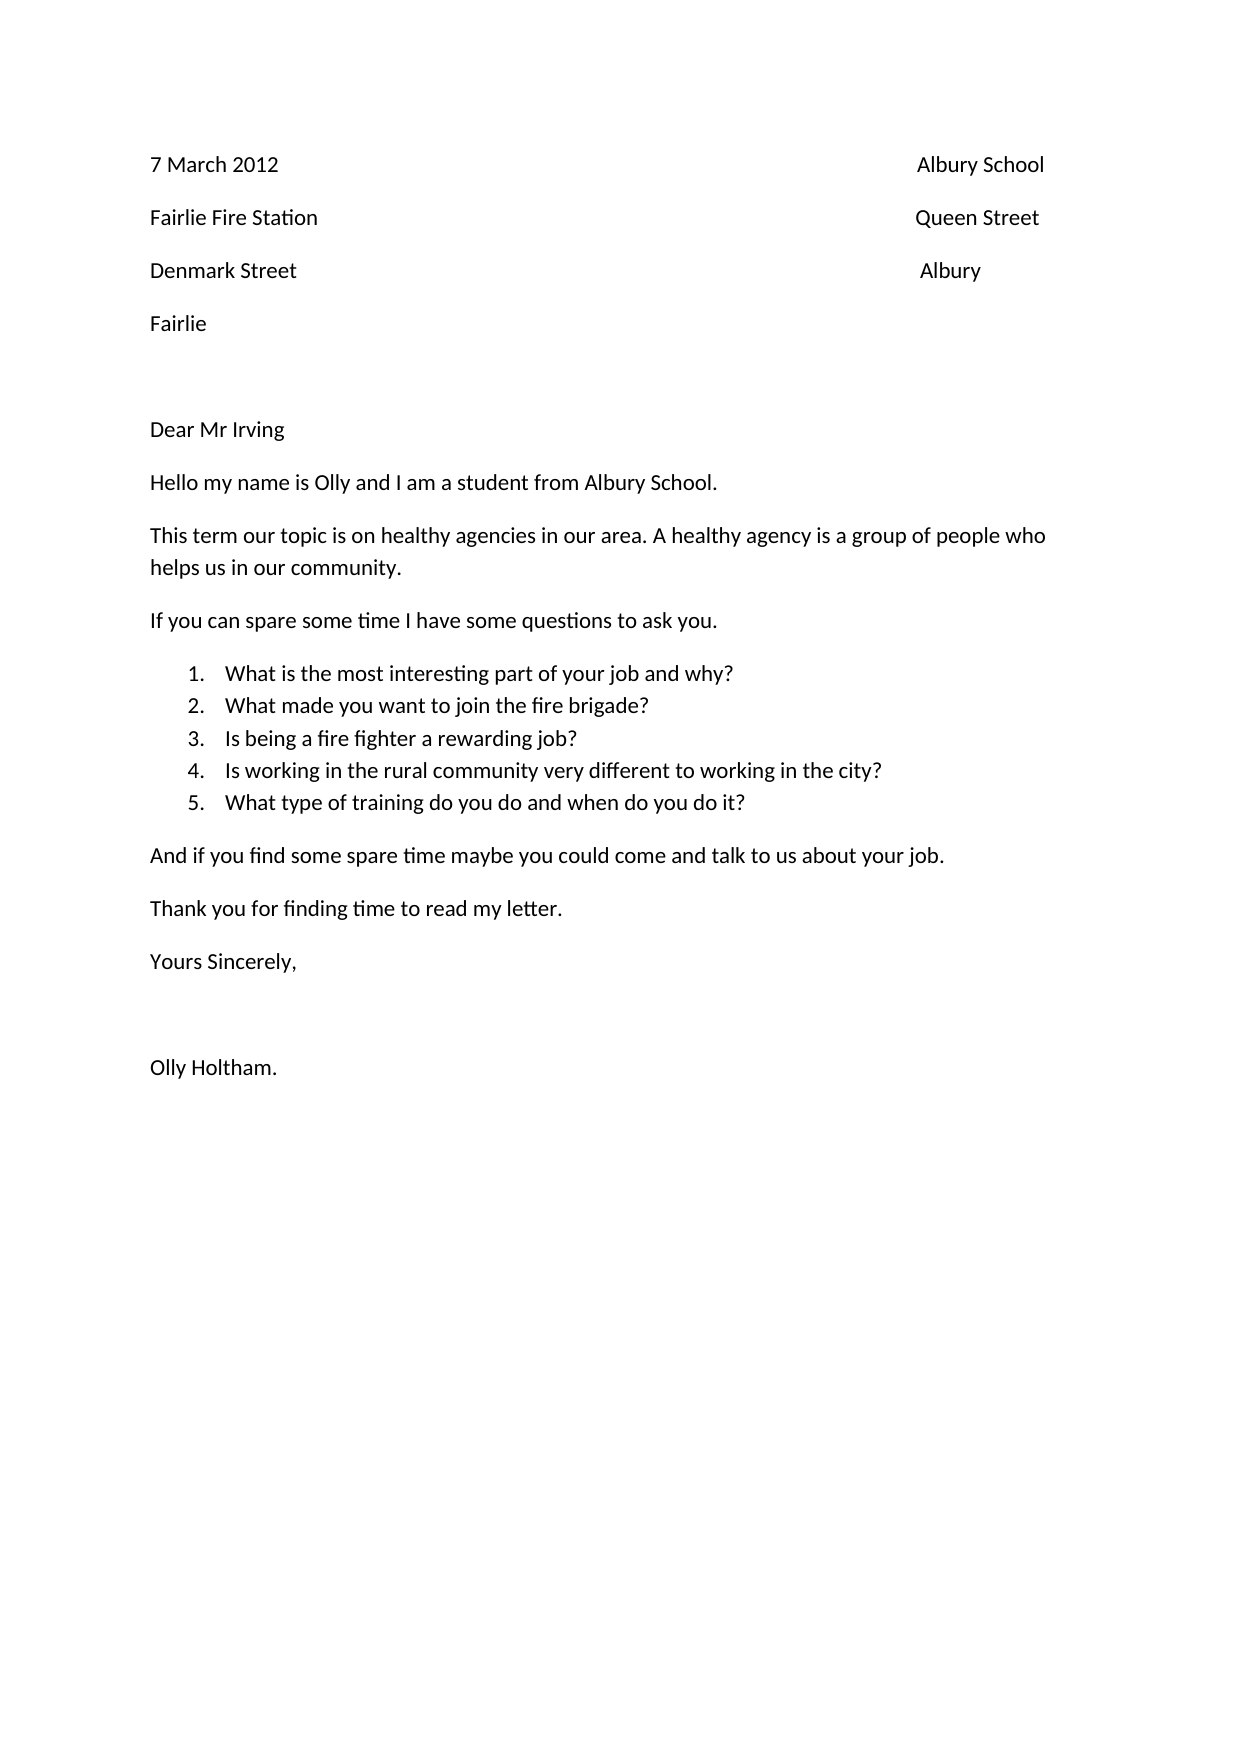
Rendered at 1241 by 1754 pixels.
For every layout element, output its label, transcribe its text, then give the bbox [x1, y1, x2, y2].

text If you can spare some time I have some questions to ask you. [150, 606, 1090, 634]
text Yours Sincerely, [150, 947, 1090, 975]
text And if you find some spare time maybe you could come and talk to us about your job. [150, 841, 1090, 869]
text Thank you for finding time to read my letter. [150, 894, 1090, 922]
list What made you want to join the fire brigade? [187, 692, 1090, 719]
text Fairlie [150, 309, 1090, 337]
text This term our topic is on healthy agencies in our area. A healthy agency is a group of people who helps us in our community. [150, 521, 1090, 581]
text Hello my name is Olly and I am a student from Albury School. [150, 468, 1090, 496]
text Dear Mr Irving [150, 415, 1090, 443]
text Denmark Street Albury [150, 256, 1090, 284]
list What is the most interesting part of your job and why? [187, 659, 1090, 687]
list Is being a fire fighter a rewarding job? [187, 724, 1090, 752]
text 7 March 2012 Albury School [150, 150, 1090, 178]
text Fairlie Fire Station Queen Street [150, 203, 1090, 231]
text Olly Holtham. [150, 1053, 1090, 1081]
list Is working in the rural community very different to working in the city? [187, 756, 1090, 784]
list What type of training do you do and when do you do it? [187, 788, 1090, 816]
